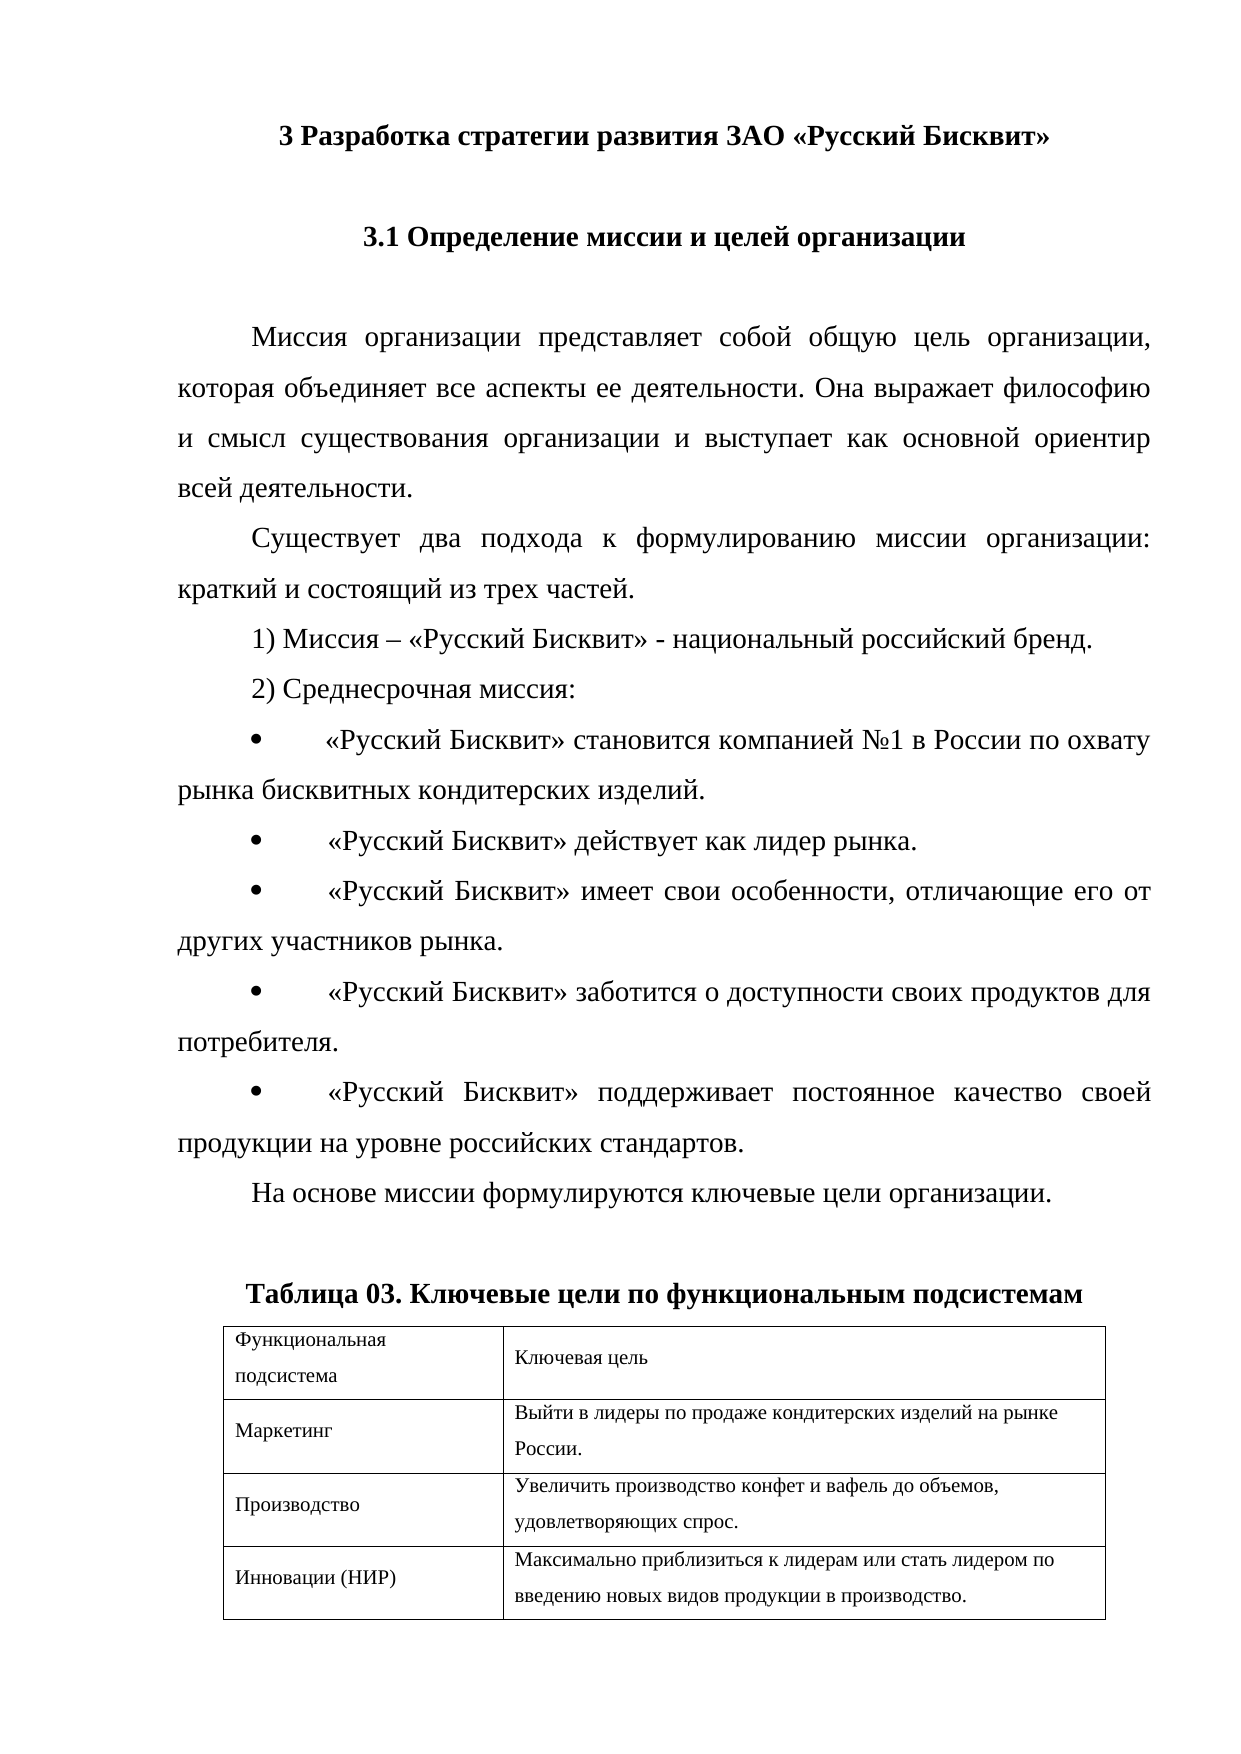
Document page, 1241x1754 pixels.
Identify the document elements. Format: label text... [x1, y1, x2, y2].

list «Русский Бисквит» имеет свои особенности, отличающие его от других участников рынка. [177, 873, 1152, 957]
table_cell Увеличить производство конфет и вафель до объемов, удовлетворяющих спрос. [504, 1474, 1105, 1546]
list «Русский Бисквит» поддерживает постоянное качество своей продукции на уровне российских стандартов. [177, 1074, 1152, 1158]
table_cell Выйти в лидеры по продаже кондитерских изделий на рынке России. [504, 1400, 1105, 1472]
table_cell Инновации (НИР) [224, 1547, 503, 1619]
list «Русский Бисквит» становится компанией №1 в России по охвату рынка бисквитных кондитерских изделий. [177, 722, 1152, 806]
table_cell Производство [224, 1474, 503, 1546]
table_header Ключевая цель [504, 1327, 1105, 1399]
text Миссия организации представляет собой общую цель организации, которая объединяет все аспекты ее деятельности. Она выражает философию и смысл существования организации и выступает как основной ориентир всей деятельности. [177, 319, 1152, 504]
list «Русский Бисквит» действует как лидер рынка. [177, 823, 1152, 856]
table_cell Максимально приблизиться к лидерам или стать лидером по введению новых видов продукции в производство. [504, 1547, 1105, 1619]
text На основе миссии формулируются ключевые цели организации. [177, 1175, 1152, 1209]
text 1) Миссия – «Русский Бисквит» - национальный российский бренд. [177, 621, 1152, 655]
text Таблица 03. Ключевые цели по функциональным подсистемам [177, 1276, 1152, 1309]
text 3.1 Определение миссии и целей организации [177, 219, 1152, 252]
table_cell Маркетинг [224, 1400, 503, 1472]
list «Русский Бисквит» заботится о доступности своих продуктов для потребителя. [177, 974, 1152, 1058]
table_header Функциональная подсистема [224, 1327, 503, 1399]
text Существует два подхода к формулированию миссии организации: краткий и состоящий из трех частей. [177, 521, 1152, 604]
text 3 Разработка стратегии развития ЗАО «Русский Бисквит» [177, 118, 1152, 152]
text 2) Среднесрочная миссия: [177, 672, 1152, 705]
